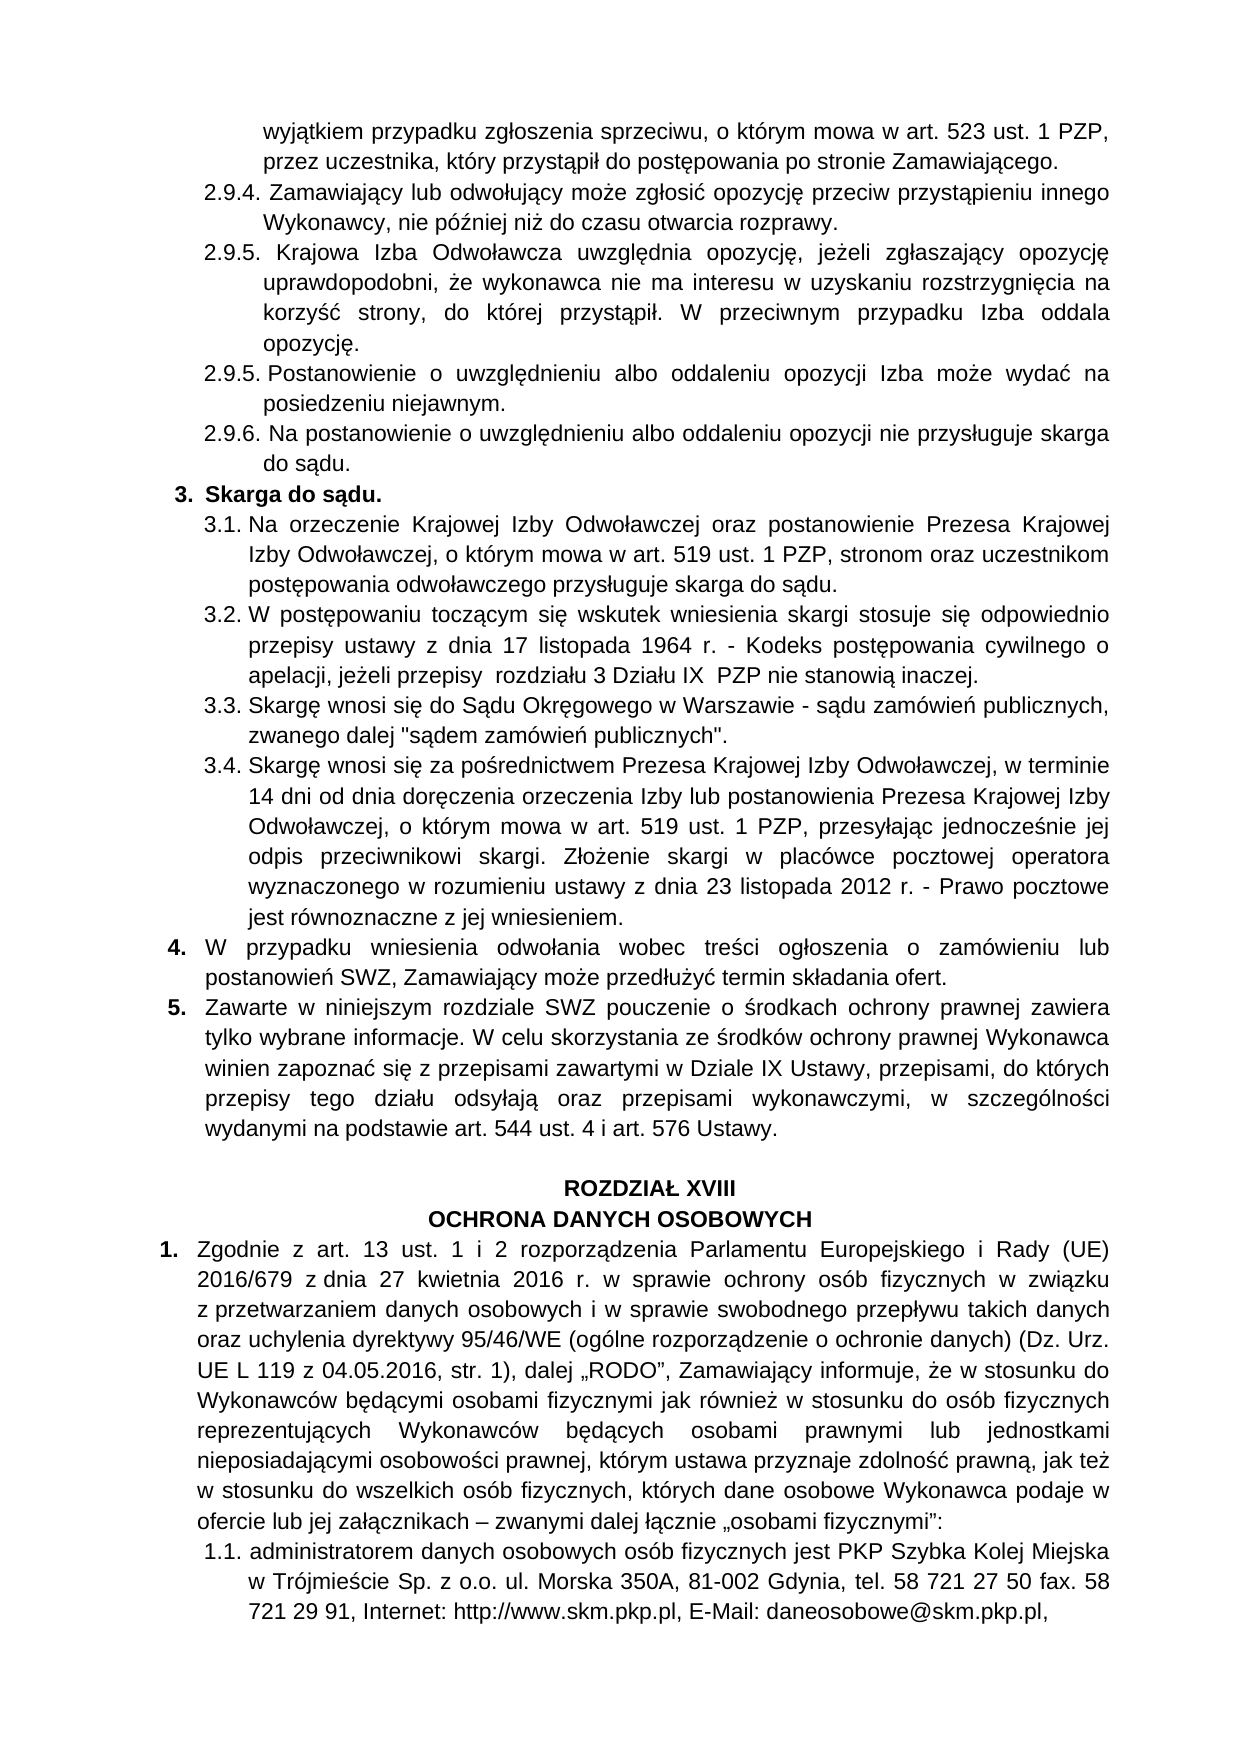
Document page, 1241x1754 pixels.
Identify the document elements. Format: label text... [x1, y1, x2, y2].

list 1.1. administratorem danych osobowych osób fizycznych jest PKP Szybka Kolej Miejska w Trójmieście Sp. z o.o. ul. Morska 350A, 81-002 Gdynia, tel. 58 721 27 50 fax. 58 721 29 91, Internet: http://www.skm.pkp.pl, E-Mail: daneosobowe@skm.pkp.pl, [204, 1538, 1110, 1625]
list Zawarte w niniejszym rozdziale SWZ pouczenie o środkach ochrony prawnej zawiera tylko wybrane informacje. W celu skorzystania ze środków ochrony prawnej Wykonawca winien zapoznać się z przepisami zawartymi w Dziale IX Ustawy, przepisami, do których przepisy tego działu odsyłają oraz przepisami wykonawczymi, w szczególności wydanymi na podstawie art. 544 ust. 4 i art. 576 Ustawy. [167, 994, 1110, 1141]
list W postępowaniu toczącym się wskutek wniesienia skargi stosuje się odpowiednio przepisy ustawy z dnia 17 listopada 1964 r. - Kodeks postępowania cywilnego o apelacji, jeżeli przepisy rozdziału 3 Działu IX PZP nie stanowią inaczej. [204, 601, 1110, 688]
list W przypadku wniesienia odwołania wobec treści ogłoszenia o zamówieniu lub postanowień SWZ, Zamawiający może przedłużyć termin składania ofert. [167, 934, 1110, 990]
text 2.9.5. Postanowienie o uwzględnieniu albo oddaleniu opozycji Izba może wydać na posiedzeniu niejawnym. [204, 360, 1110, 416]
text 2.9.5. Krajowa Izba Odwoławcza uwzględnia opozycję, jeżeli zgłaszający opozycję uprawdopodobni, że wykonawca nie ma interesu w uzyskaniu rozstrzygnięcia na korzyść strony, do której przystąpił. W przeciwnym przypadku Izba oddala opozycję. [204, 239, 1110, 356]
list Na orzeczenie Krajowej Izby Odwoławczej oraz postanowienie Prezesa Krajowej Izby Odwoławczej, o którym mowa w art. 519 ust. 1 PZP, stronom oraz uczestnikom postępowania odwoławczego przysługuje skarga do sądu. [204, 511, 1110, 598]
text 2.9.4. Zamawiający lub odwołujący może zgłosić opozycję przeciw przystąpieniu innego Wykonawcy, nie później niż do czasu otwarcia rozprawy. [204, 178, 1110, 235]
text ROZDZIAŁ XVIII [189, 1175, 1110, 1202]
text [204, 118, 1110, 175]
text OCHRONA DANYCH OSOBOWYCH [130, 1206, 1110, 1232]
text 2.9.6. Na postanowienie o uwzględnieniu albo oddaleniu opozycji nie przysługuje skarga do sądu. [204, 420, 1110, 477]
list Zgodnie z art. 13 ust. 1 i 2 rozporządzenia Parlamentu Europejskiego i Rady (UE) 2016/679 z dnia 27 kwietnia 2016 r. w sprawie ochrony osób fizycznych w związku z przetwarzaniem danych osobowych i w sprawie swobodnego przepływu takich danych oraz uchylenia dyrektywy 95/46/WE (ogólne rozporządzenie o ochronie danych) (Dz. Urz. UE L 119 z 04.05.2016, str. 1), dalej „RODO”, Zamawiający informuje, że w stosunku do Wykonawców będącymi osobami fizycznymi jak również w stosunku do osób fizycznych reprezentujących Wykonawców będących osobami prawnymi lub jednostkami nieposiadającymi osobowości prawnej, którym ustawa przyznaje zdolność prawną, jak też w stosunku do wszelkich osób fizycznych, których dane osobowe Wykonawca podaje w ofercie lub jej załącznikach – zwanymi dalej łącznie „osobami fizycznymi”: [159, 1236, 1110, 1534]
list Skargę wnosi się za pośrednictwem Prezesa Krajowej Izby Odwoławczej, w terminie 14 dni od dnia doręczenia orzeczenia Izby lub postanowienia Prezesa Krajowej Izby Odwoławczej, o którym mowa w art. 519 ust. 1 PZP, przesyłając jednocześnie jej odpis przeciwnikowi skargi. Złożenie skargi w placówce pocztowej operatora wyznaczonego w rozumieniu ustawy z dnia 23 listopada 2012 r. - Prawo pocztowe jest równoznaczne z jej wniesieniem. [204, 752, 1110, 930]
list Skarga do sądu. [174, 481, 1110, 507]
list Skargę wnosi się do Sądu Okręgowego w Warszawie - sądu zamówień publicznych, zwanego dalej "sądem zamówień publicznych". [204, 692, 1110, 749]
